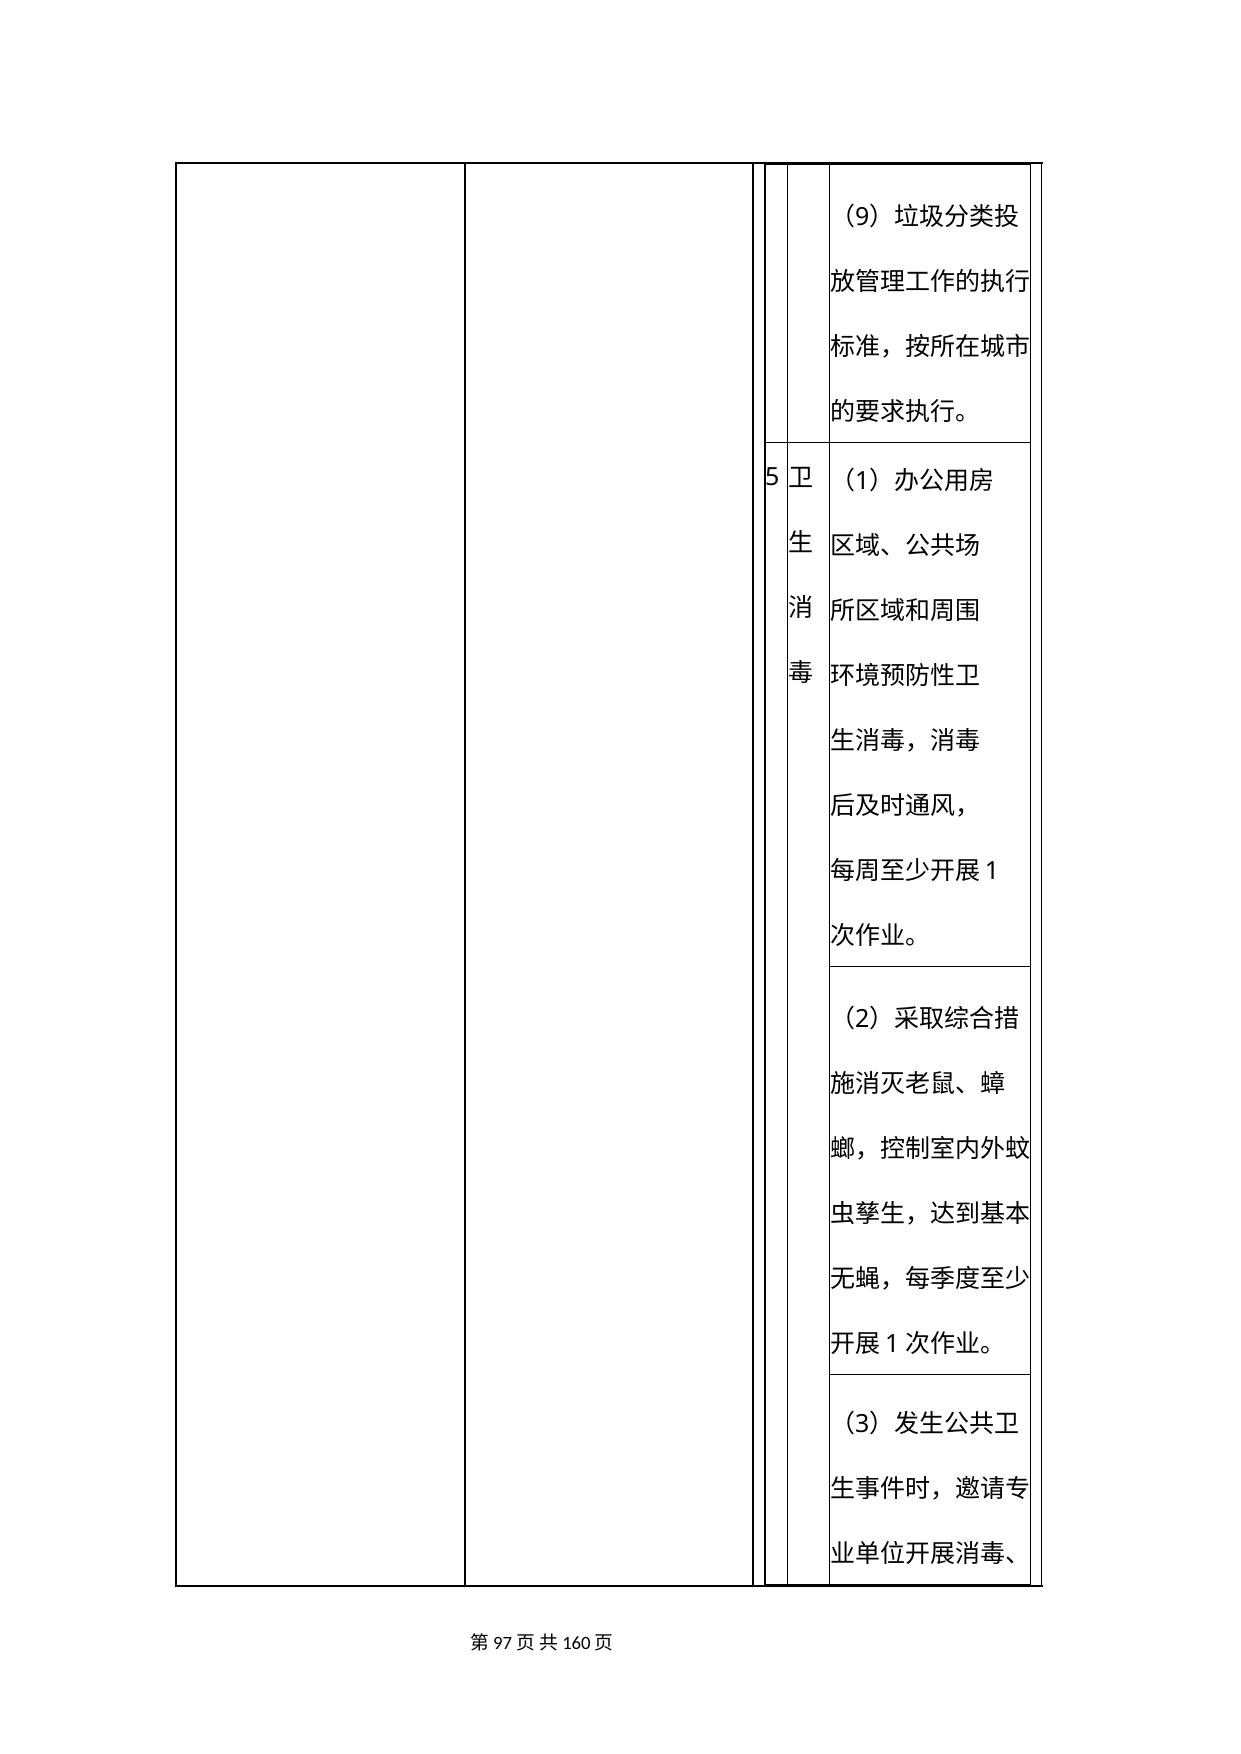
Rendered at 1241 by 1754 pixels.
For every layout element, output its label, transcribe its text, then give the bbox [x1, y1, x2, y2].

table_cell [1031, 164, 1041, 1585]
table_cell 2 [177, 164, 464, 1585]
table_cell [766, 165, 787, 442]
table_cell [466, 164, 752, 1585]
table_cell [754, 164, 764, 1585]
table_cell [788, 165, 829, 442]
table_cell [830, 165, 1030, 442]
